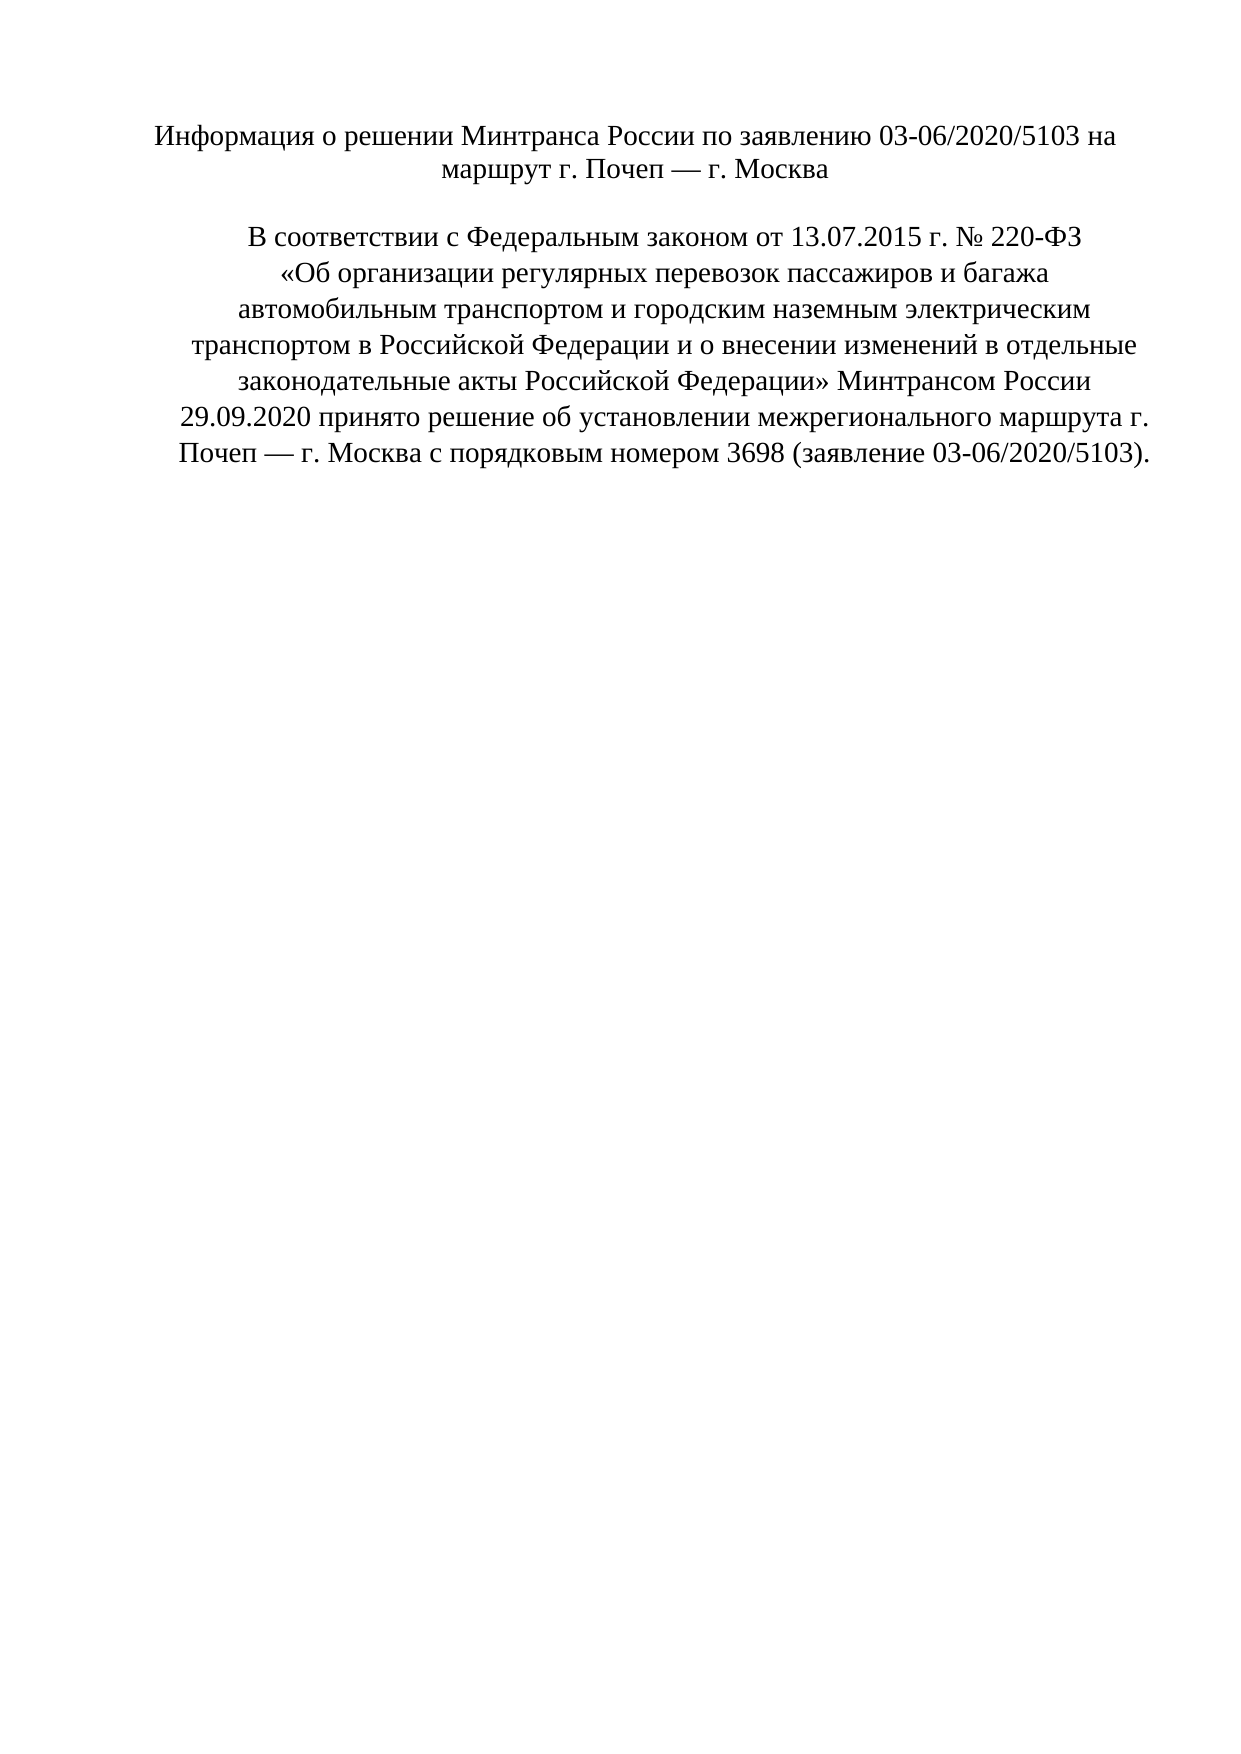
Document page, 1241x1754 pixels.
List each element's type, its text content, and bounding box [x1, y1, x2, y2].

text В соответствии с Федеральным законом от 13.07.2015 г. № 220-ФЗ «Об организации регулярных перевозок пассажиров и багажа автомобильным транспортом и городским наземным электрическим транспортом в Российской Федерации и о внесении изменений в отдельные законодательные акты Российской Федерации» Минтрансом России 29.09.2020 принято решение об установлении межрегионального маршрута г. Почеп — г. Москва с порядковым номером 3698 (заявление 03-06/2020/5103). [177, 219, 1152, 469]
text Информация о решении Минтранса России по заявлению 03-06/2020/5103 на маршрут г. Почеп — г. Москва [118, 118, 1152, 185]
